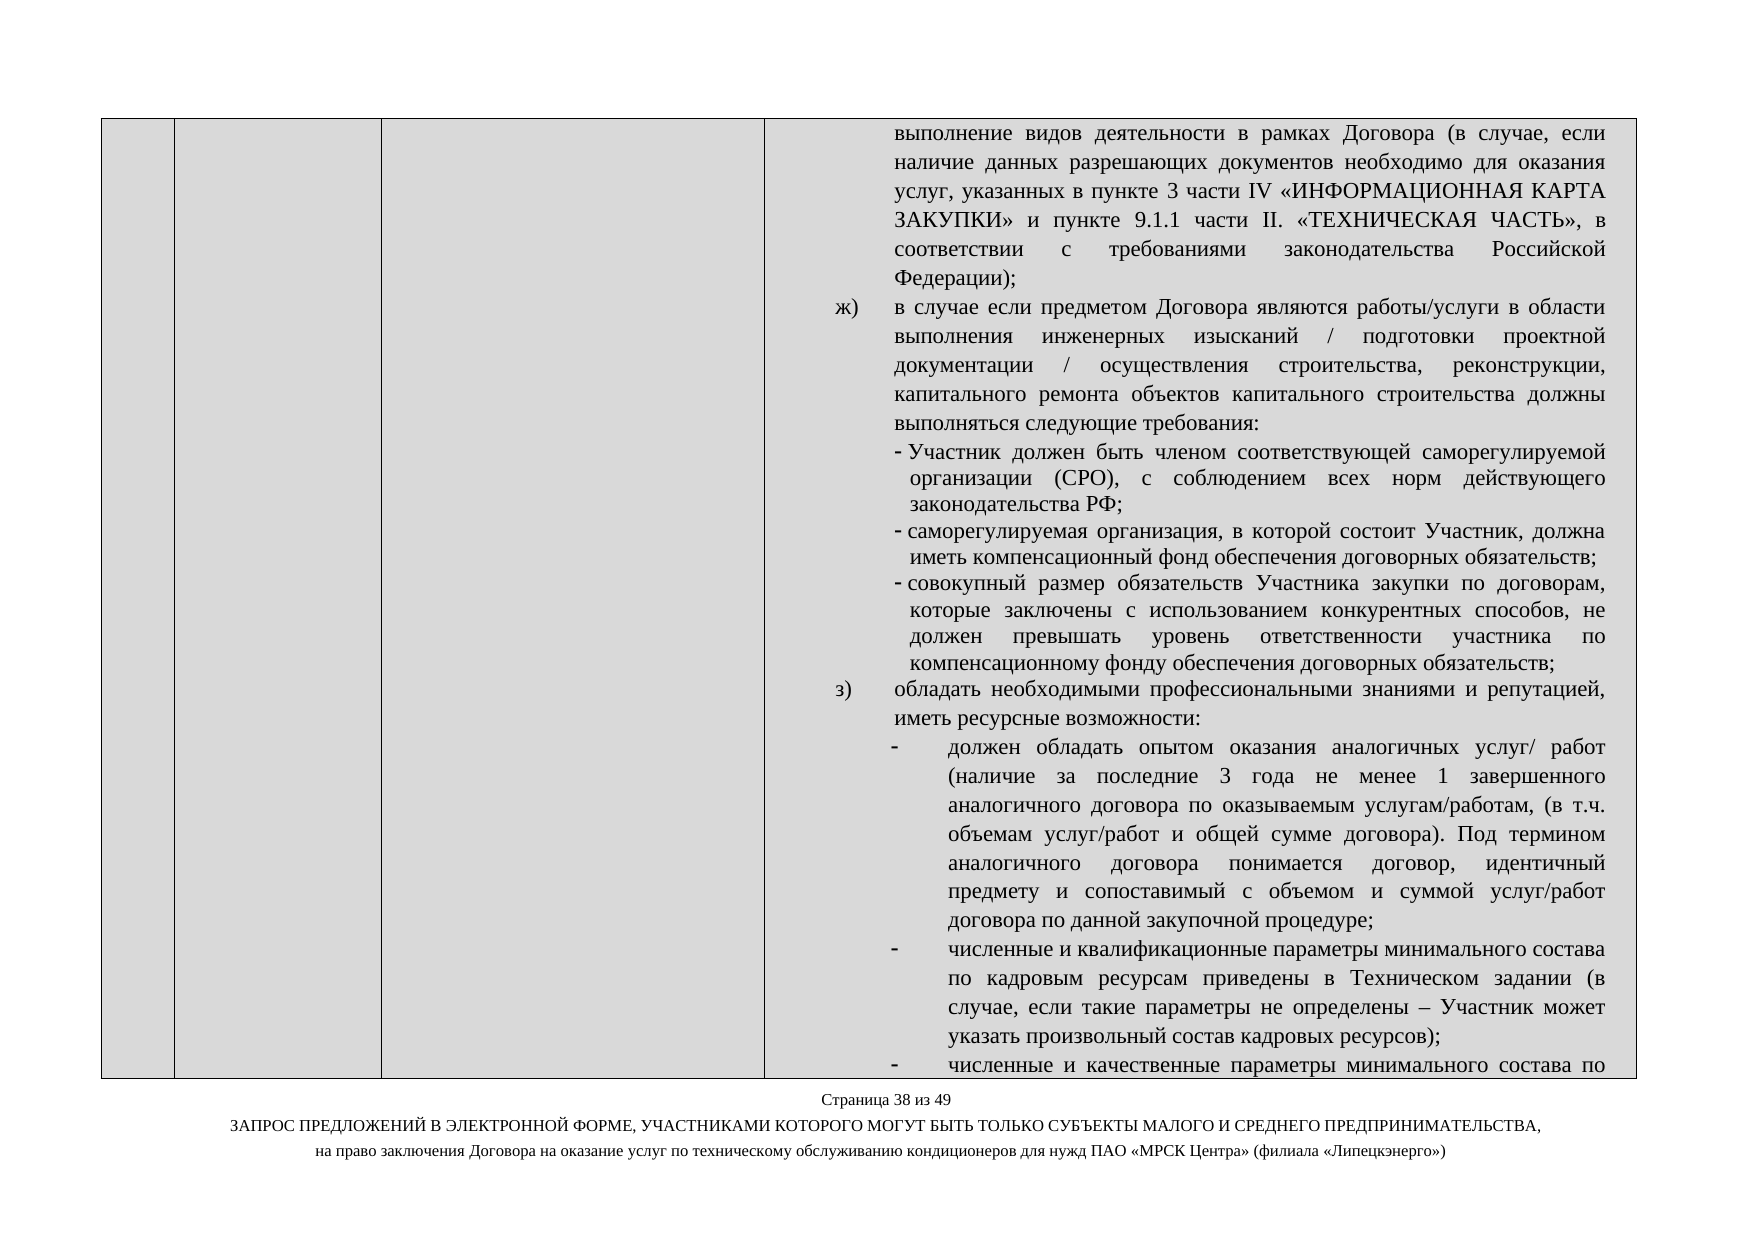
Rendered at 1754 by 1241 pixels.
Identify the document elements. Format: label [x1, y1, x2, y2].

table_cell [382, 119, 764, 1078]
table_cell [102, 119, 174, 1078]
table_cell [765, 119, 1636, 1078]
table_cell [175, 119, 381, 1078]
